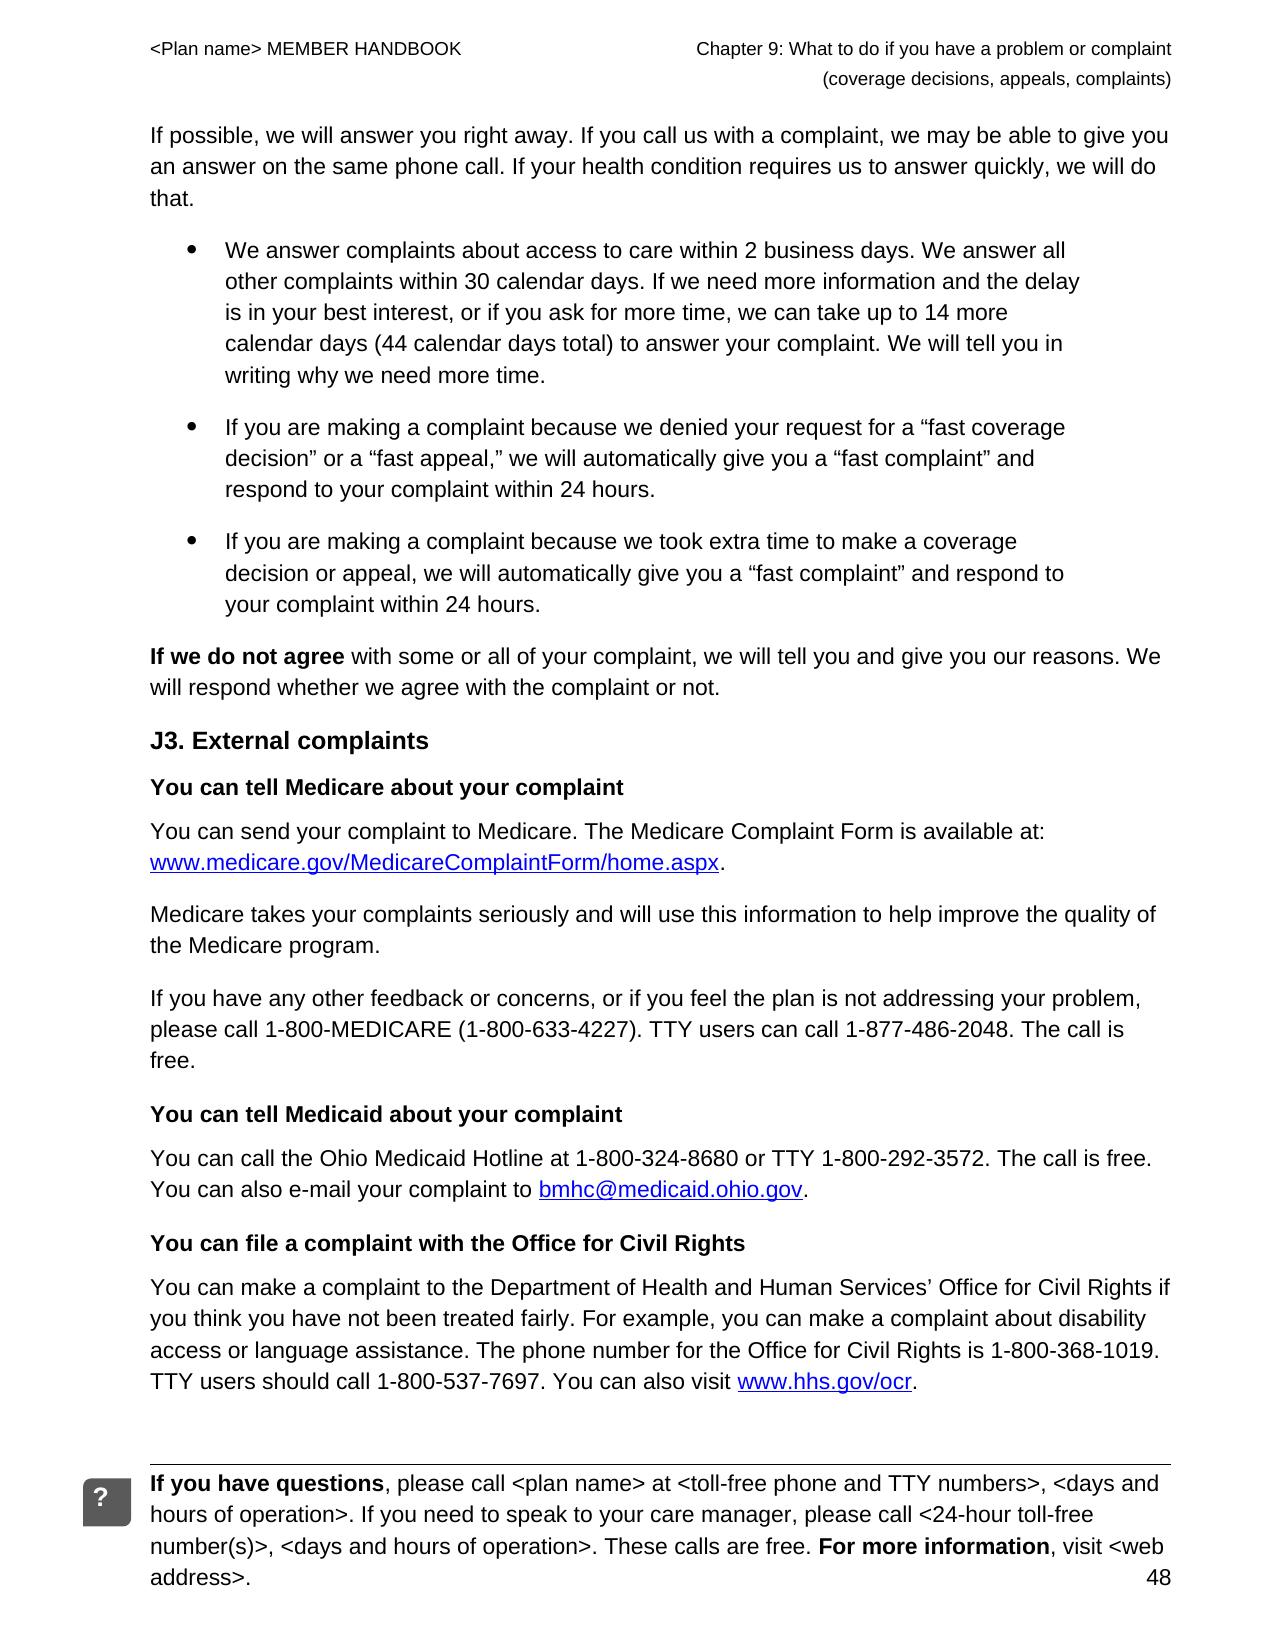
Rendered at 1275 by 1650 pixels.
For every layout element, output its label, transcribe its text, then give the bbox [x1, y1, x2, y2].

text You can make a complaint to the Department of Health and Human Services’ Office for Civil Rights if you think you have not been treated fairly. For example, you can make a complaint about disability access or language assistance. The phone number for the Office for Civil Rights is 1-800-368-1019. TTY users should call 1-800-537-7697. You can also visit www.hhs.gov/ocr. [150, 1271, 1171, 1396]
text If you have any other feedback or concerns, or if you feel the plan is not addressing your problem, please call 1-800-MEDICARE (1-800-633-4227). TTY users can call 1-877-486-2048. The call is free. [150, 981, 1171, 1075]
text Medicare takes your complaints seriously and will use this information to help improve the quality of the Medicare program. [150, 898, 1171, 960]
list If we do not agree with some or all of your complaint, we will tell you and give you our reasons. We will respond whether we agree with the complaint or not. [150, 639, 1171, 702]
text You can call the Ohio Medicaid Hotline at 1-800-324-8680 or TTY 1-800-292-3572. The call is free. You can also e-mail your complaint to bmhc@medicaid.ohio.gov. [150, 1141, 1171, 1204]
list We answer complaints about access to care within 2 business days. We answer all other complaints within 30 calendar days. If we need more information and the delay is in your best interest, or if you ask for more time, we can take up to 14 more calendar days (44 calendar days total) to answer your complaint. We will tell you in writing why we need more time. [187, 233, 1096, 389]
subtitle You can file a complaint with the Office for Civil Rights [150, 1225, 1096, 1258]
text You can send your complaint to Medicare. The Medicare Complaint Form is available at: www.medicare.gov/MedicareComplaintForm/home.aspx. [150, 814, 1171, 877]
subtitle You can tell Medicare about your complaint [150, 768, 1096, 802]
list If you are making a complaint because we took extra time to make a coverage decision or appeal, we will automatically give you a “fast complaint” and respond to your complaint within 24 hours. [187, 525, 1096, 618]
subtitle You can tell Medicaid about your complaint [150, 1096, 1096, 1129]
subtitle J3. External complaints [150, 723, 1096, 756]
list If you are making a complaint because we denied your request for a “fast coverage decision” or a “fast appeal,” we will automatically give you a “fast complaint” and respond to your complaint within 24 hours. [187, 410, 1096, 504]
list If possible, we will answer you right away. If you call us with a complaint, we may be able to give you an answer on the same phone call. If your health condition requires us to answer quickly, we will do that. [150, 118, 1171, 212]
